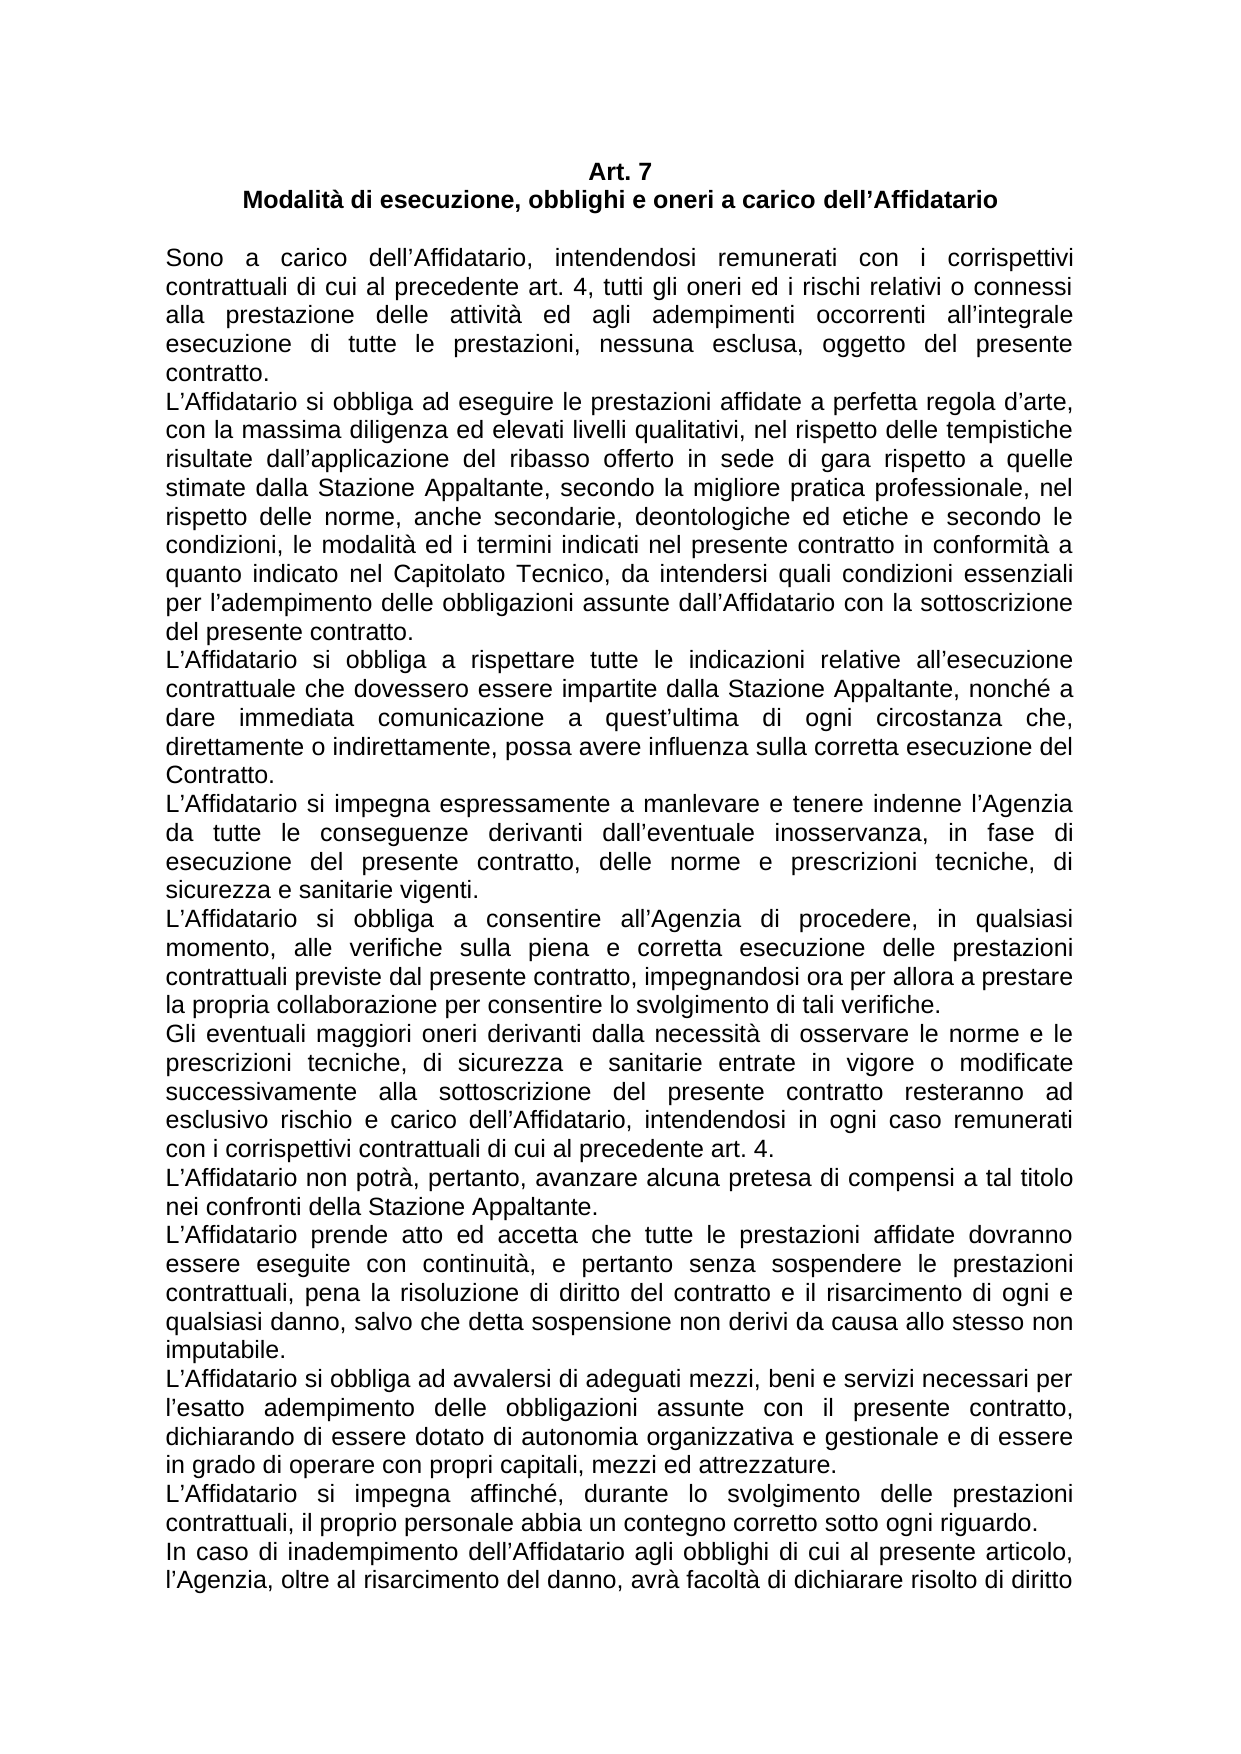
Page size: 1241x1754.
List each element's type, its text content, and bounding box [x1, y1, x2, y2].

text L’Affidatario prende atto ed accetta che tutte le prestazioni affidate dovranno essere eseguite con continuità, e pertanto senza sospendere le prestazioni contrattuali, pena la risoluzione di diritto del contratto e il risarcimento di ogni e qualsiasi danno, salvo che detta sospensione non derivi da causa allo stesso non imputabile. [165, 1220, 1075, 1364]
text Art. 7 [165, 157, 1075, 185]
text L’Affidatario si obbliga a consentire all’Agenzia di procedere, in qualsiasi momento, alle verifiche sulla piena e corretta esecuzione delle prestazioni contrattuali previste dal presente contratto, impegnandosi ora per allora a prestare la propria collaborazione per consentire lo svolgimento di tali verifiche. [165, 904, 1075, 1019]
text Modalità di esecuzione, obblighi e oneri a carico dell’Affidatario [165, 185, 1075, 214]
text Sono a carico dell’Affidatario, intendendosi remunerati con i corrispettivi contrattuali di cui al precedente art. 4, tutti gli oneri ed i rischi relativi o connessi alla prestazione delle attività ed agli adempimenti occorrenti all’integrale esecuzione di tutte le prestazioni, nessuna esclusa, oggetto del presente contratto. [165, 243, 1075, 387]
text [165, 1537, 1075, 1594]
text L’Affidatario si impegna espressamente a manlevare e tenere indenne l’Agenzia da tutte le conseguenze derivanti dall’eventuale inosservanza, in fase di esecuzione del presente contratto, delle norme e prescrizioni tecniche, di sicurezza e sanitarie vigenti. [165, 789, 1075, 904]
text L’Affidatario non potrà, pertanto, avanzare alcuna pretesa di compensi a tal titolo nei confronti della Stazione Appaltante. [165, 1163, 1075, 1220]
text L’Affidatario si impegna affinché, durante lo svolgimento delle prestazioni contrattuali, il proprio personale abbia un contegno corretto sotto ogni riguardo. [165, 1479, 1075, 1537]
text L’Affidatario si obbliga a rispettare tutte le indicazioni relative all’esecuzione contrattuale che dovessero essere impartite dalla Stazione Appaltante, nonché a dare immediata comunicazione a quest’ultima di ogni circostanza che, direttamente o indirettamente, possa avere influenza sulla corretta esecuzione del Contratto. [165, 645, 1075, 789]
text L’Affidatario si obbliga ad eseguire le prestazioni affidate a perfetta regola d’arte, con la massima diligenza ed elevati livelli qualitativi, nel rispetto delle tempistiche risultate dall’applicazione del ribasso offerto in sede di gara rispetto a quelle stimate dalla Stazione Appaltante, secondo la migliore pratica professionale, nel rispetto delle norme, anche secondarie, deontologiche ed etiche e secondo le condizioni, le modalità ed i termini indicati nel presente contratto in conformità a quanto indicato nel Capitolato Tecnico, da intendersi quali condizioni essenziali per l’adempimento delle obbligazioni assunte dall’Affidatario con la sottoscrizione del presente contratto. [165, 387, 1075, 645]
text L’Affidatario si obbliga ad avvalersi di adeguati mezzi, beni e servizi necessari per l’esatto adempimento delle obbligazioni assunte con il presente contratto, dichiarando di essere dotato di autonomia organizzativa e gestionale e di essere in grado di operare con propri capitali, mezzi ed attrezzature. [165, 1364, 1075, 1479]
text Gli eventuali maggiori oneri derivanti dalla necessità di osservare le norme e le prescrizioni tecniche, di sicurezza e sanitarie entrate in vigore o modificate successivamente alla sottoscrizione del presente contratto resteranno ad esclusivo rischio e carico dell’Affidatario, intendendosi in ogni caso remunerati con i corrispettivi contrattuali di cui al precedente art. 4. [165, 1019, 1075, 1163]
